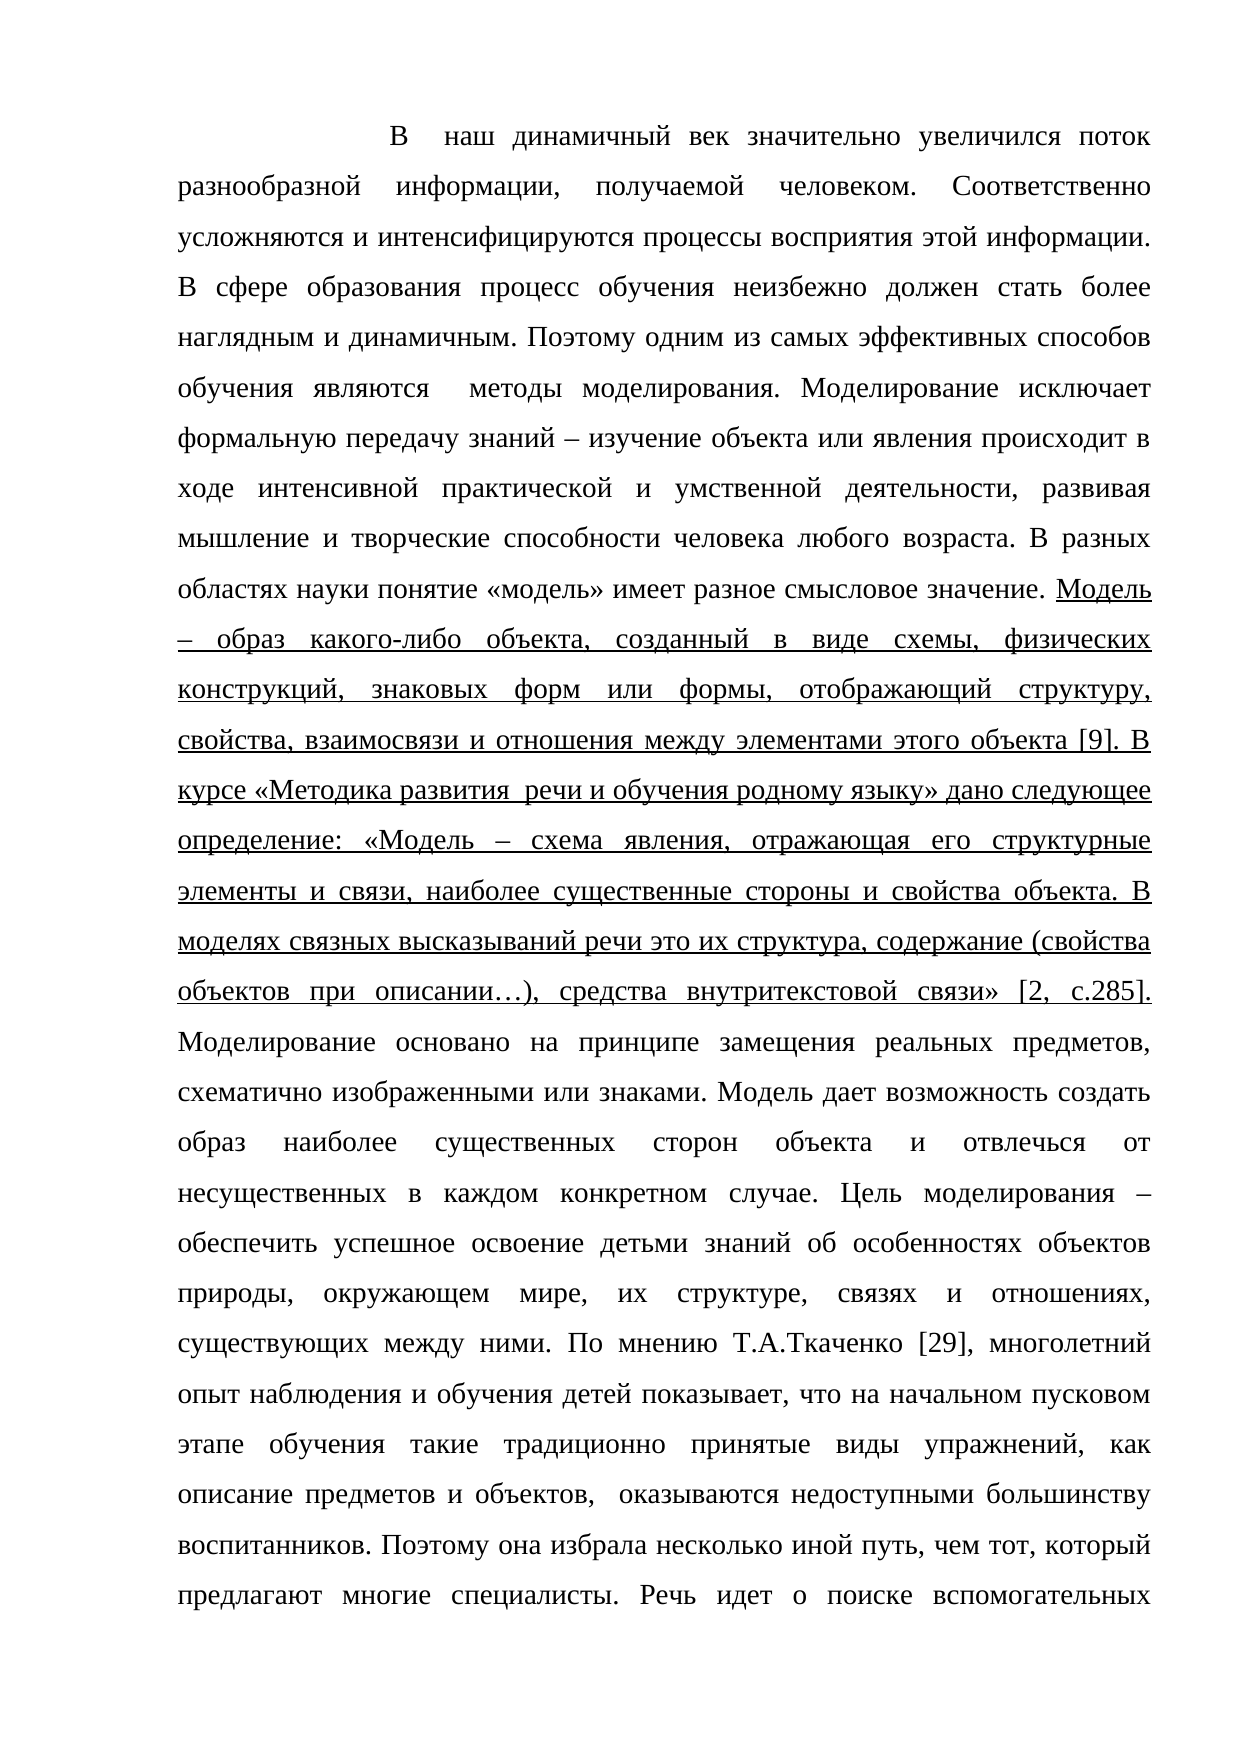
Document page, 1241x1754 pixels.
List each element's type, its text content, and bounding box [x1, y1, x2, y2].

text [177, 1004, 1152, 1611]
